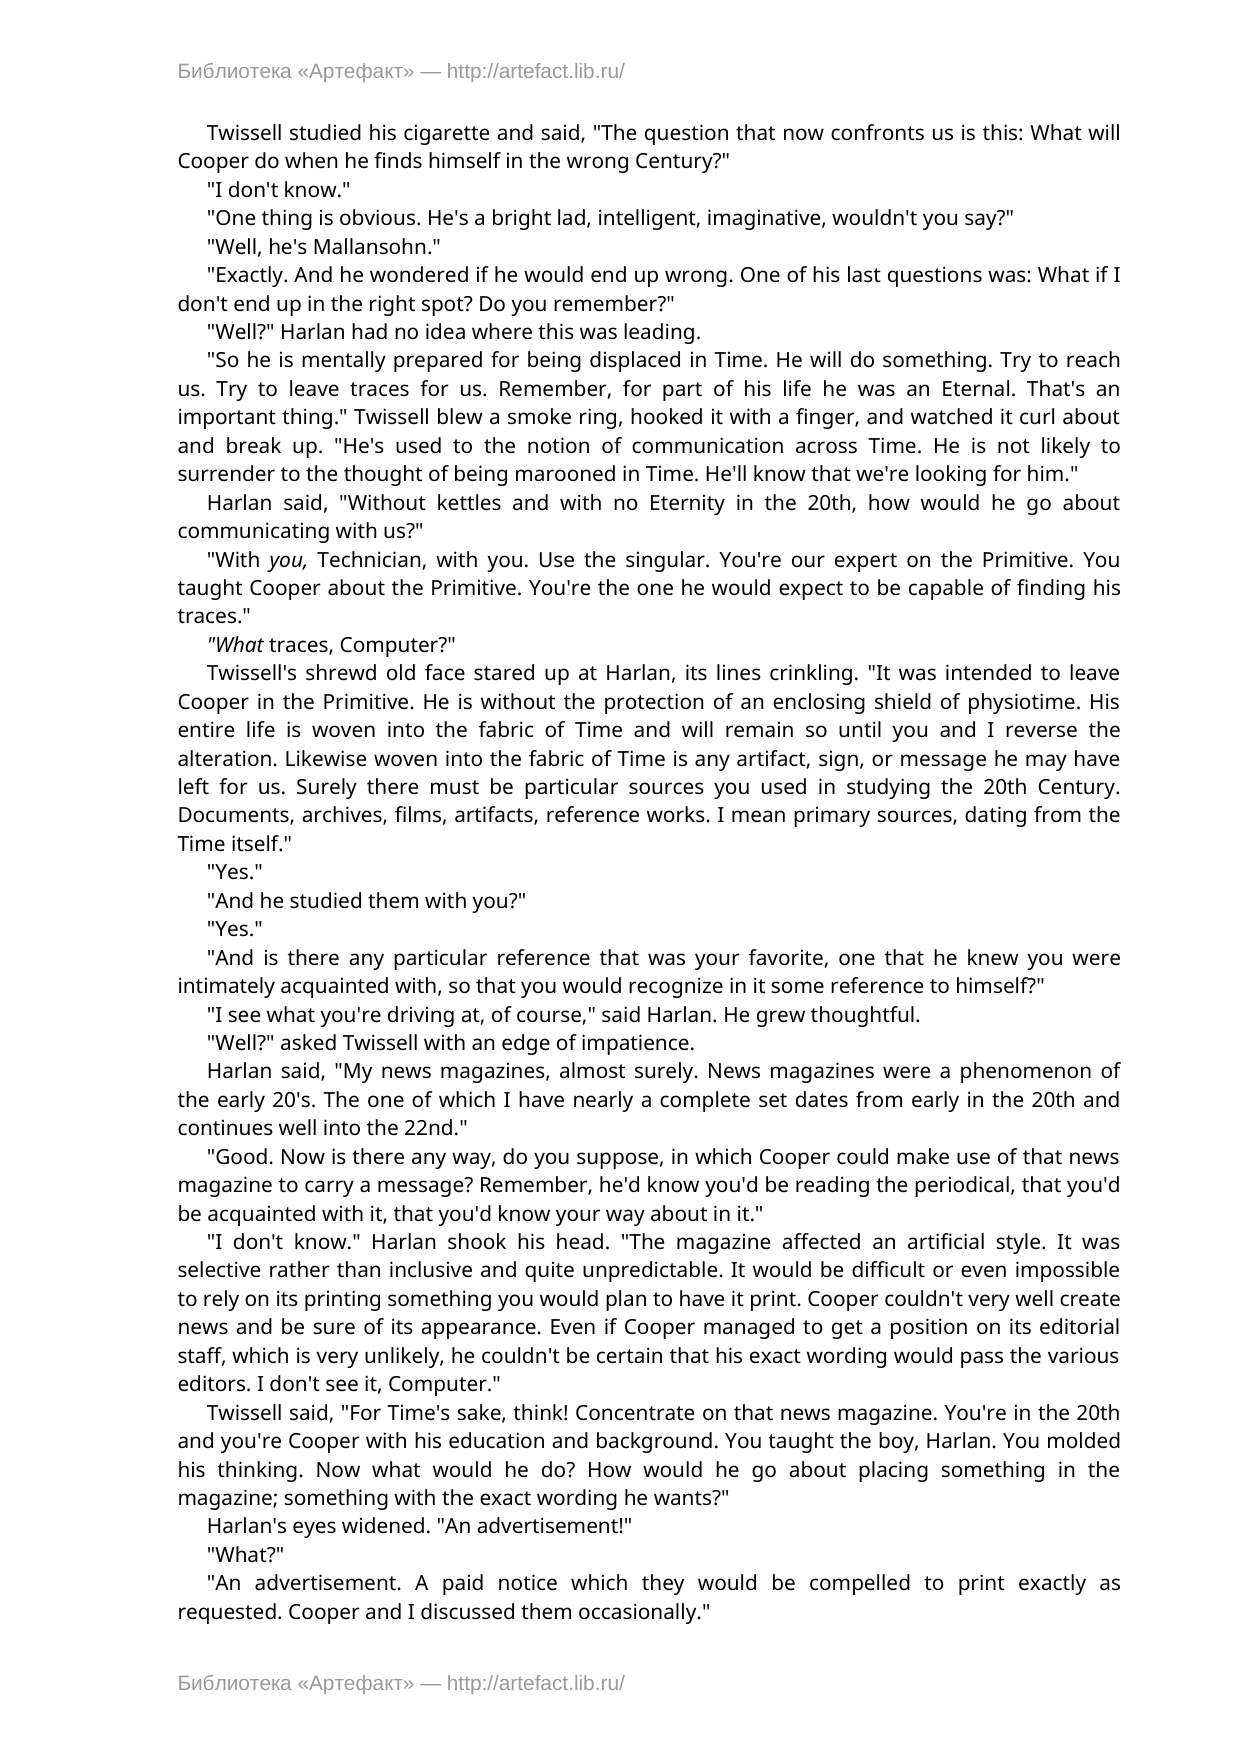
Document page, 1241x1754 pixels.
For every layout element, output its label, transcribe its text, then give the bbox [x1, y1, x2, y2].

text "With you, Technician, with you. Use the singular. You're our expert on the Primitive. You taught Cooper about the Primitive. You're the one he would expect to be capable of finding his traces." [177, 545, 1122, 630]
text Harlan said, "My news magazines, almost surely. News magazines were a phenomenon of the early 20's. The one of which I have nearly a complete set dates from early in the 20th and continues well into the 22nd." [177, 1057, 1122, 1142]
text Harlan's eyes widened. "An advertisement!" [177, 1512, 1122, 1540]
text "I don't know." [177, 175, 1122, 203]
text "Well?" Harlan had no idea where this was leading. [177, 317, 1122, 346]
text "Well?" asked Twissell with an edge of impatience. [177, 1028, 1122, 1057]
text "Exactly. And he wondered if he would end up wrong. One of his last questions was: What if I don't end up in the right spot? Do you remember?" [177, 260, 1122, 317]
text Twissell said, "For Time's sake, think! Concentrate on that news magazine. You're in the 20th and you're Cooper with his education and background. You taught the boy, Harlan. You molded his thinking. Now what would he do? How would he go about placing something in the magazine; something with the exact wording he wants?" [177, 1398, 1122, 1512]
text "And he studied them with you?" [177, 886, 1122, 914]
text Twissell's shrewd old face stared up at Harlan, its lines crinkling. "It was intended to leave Cooper in the Primitive. He is without the protection of an enclosing shield of physiotime. His entire life is woven into the fabric of Time and will remain so until you and I reverse the alteration. Likewise woven into the fabric of Time is any artifact, sign, or message he may have left for us. Surely there must be particular sources you used in studying the 20th Century. Documents, archives, films, artifacts, reference works. I mean primary sources, dating from the Time itself." [177, 658, 1122, 857]
text "I see what you're driving at, of course," said Harlan. He grew thoughtful. [177, 1000, 1122, 1028]
text "What?" [177, 1540, 1122, 1568]
text "Yes." [177, 857, 1122, 886]
text "What traces, Computer?" [177, 630, 1122, 658]
text "Yes." [177, 914, 1122, 943]
text "So he is mentally prepared for being displaced in Time. He will do something. Try to reach us. Try to leave traces for us. Remember, for part of his life he was an Eternal. That's an important thing." Twissell blew a smoke ring, hooked it with a finger, and watched it curl about and break up. "He's used to the notion of communication across Time. He is not likely to surrender to the thought of being marooned in Time. He'll know that we're looking for him." [177, 346, 1122, 488]
text "I don't know." Harlan shook his head. "The magazine affected an artificial style. It was selective rather than inclusive and quite unpredictable. It would be difficult or even impossible to rely on its printing something you would plan to have it print. Cooper couldn't very well create news and be sure of its appearance. Even if Cooper managed to get a position on its editorial staff, which is very unlikely, he couldn't be certain that his exact wording would pass the various editors. I don't see it, Computer." [177, 1227, 1122, 1398]
text Harlan said, "Without kettles and with no Eternity in the 20th, how would he go about communicating with us?" [177, 488, 1122, 545]
text "One thing is obvious. He's a bright lad, intelligent, imaginative, wouldn't you say?" [177, 203, 1122, 232]
text "Well, he's Mallansohn." [177, 232, 1122, 260]
text "An advertisement. A paid notice which they would be compelled to print exactly as requested. Cooper and I discussed them occasionally." [177, 1568, 1122, 1625]
text "And is there any particular reference that was your favorite, one that he knew you were intimately acquainted with, so that you would recognize in it some reference to himself?" [177, 943, 1122, 1000]
text "Good. Now is there any way, do you suppose, in which Cooper could make use of that news magazine to carry a message? Remember, he'd know you'd be reading the periodical, that you'd be acquainted with it, that you'd know your way about in it." [177, 1142, 1122, 1227]
text Twissell studied his cigarette and said, "The question that now confronts us is this: What will Cooper do when he finds himself in the wrong Century?" [177, 118, 1122, 175]
